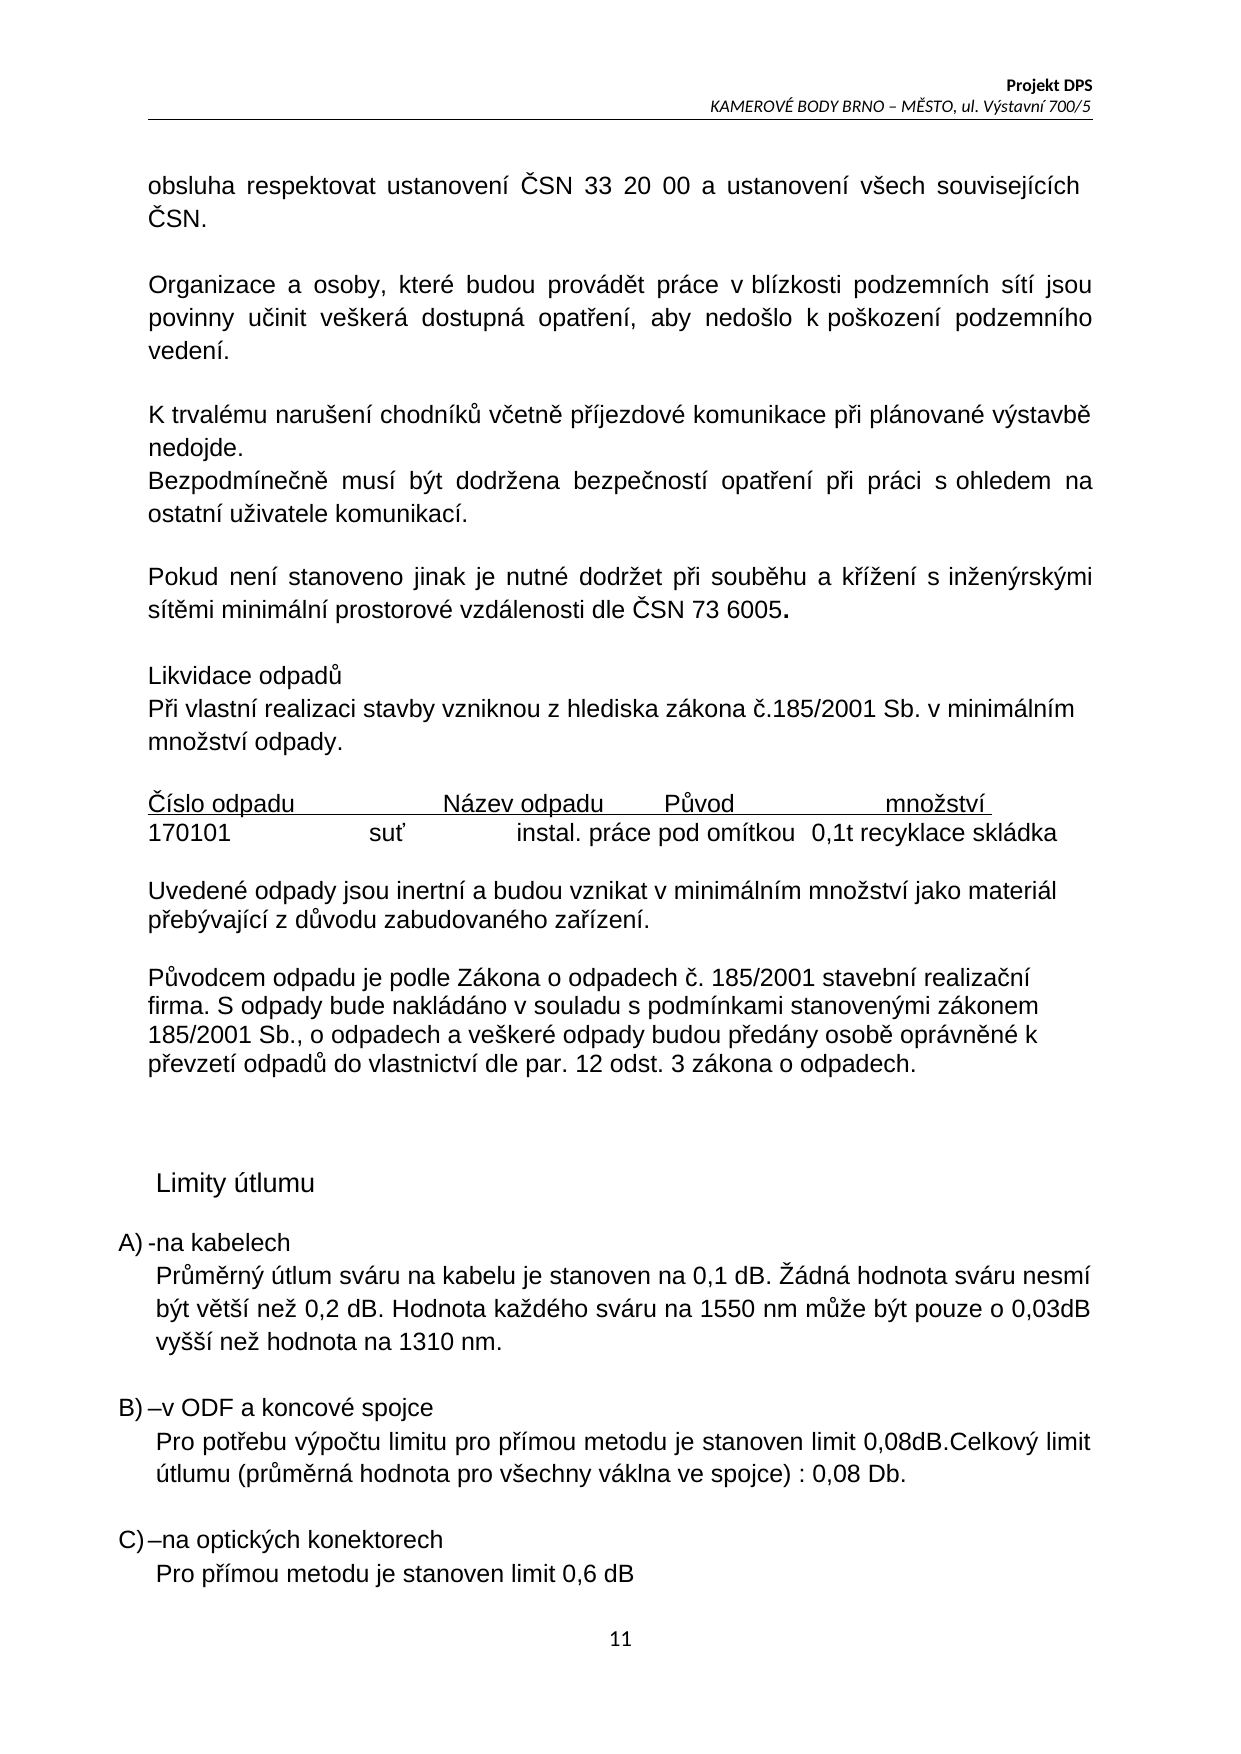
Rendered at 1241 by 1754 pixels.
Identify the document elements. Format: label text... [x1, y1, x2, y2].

list –v ODF a koncové spojce [118, 1393, 1093, 1422]
list Likvidace odpadů [148, 661, 1093, 690]
list Organizace a osoby, které budou provádět práce v blízkosti podzemních sítí jsou povinny učinit veškerá dostupná opatření, aby nedošlo k poškození podzemního vedení. [148, 270, 1093, 365]
list Při vlastní realizaci stavby vzniknou z hlediska zákona č.185/2001 Sb. v minimálním množství odpady. [148, 694, 1093, 756]
list Pro přímou metodu je stanoven limit 0,6 dB [156, 1558, 1093, 1587]
text Původcem odpadu je podle Zákona o odpadech č. 185/2001 stavební realizační firma. S odpady bude nakládáno v souladu s podmínkami stanovenými zákonem 185/2001 Sb., o odpadech a veškeré odpady budou předány osobě oprávněné k převzetí odpadů do vlastnictví dle par. 12 odst. 3 zákona o odpadech. [148, 962, 1093, 1077]
text 170101 suť instal. práce pod omítkou 0,1t recyklace skládka [148, 818, 1093, 847]
list –na optických konektorech [118, 1526, 1093, 1554]
list Pro potřebu výpočtu limitu pro přímou metodu je stanoven limit 0,08dB.Celkový limit útlumu (průměrná hodnota pro všechny váklna ve spojce) : 0,08 Db. [156, 1426, 1093, 1488]
list Bezpodmínečně musí být dodržena bezpečností opatření při práci s ohledem na ostatní uživatele komunikací. [148, 466, 1093, 527]
list K trvalému narušení chodníků včetně příjezdové komunikace při plánované výstavbě nedojde. [148, 399, 1093, 461]
subtitle Limity útlumu [148, 1167, 1093, 1199]
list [118, 171, 1093, 233]
list Průměrný útlum sváru na kabelu je stanoven na 0,1 dB. Žádná hodnota sváru nesmí být větší než 0,2 dB. Hodnota každého sváru na 1550 nm může být pouze o 0,03dB vyšší než hodnota na 1310 nm. [156, 1261, 1093, 1356]
text Číslo odpadu Název odpadu Původ množství [148, 789, 1093, 818]
text Uvedené odpady jsou inertní a budou vznikat v minimálním množství jako materiál přebývající z důvodu zabudovaného zařízení. [148, 876, 1093, 933]
list -na kabelech [118, 1228, 1093, 1257]
list Pokud není stanoveno jinak je nutné dodržet při souběhu a křížení s inženýrskými sítěmi minimální prostorové vzdálenosti dle ČSN 73 6005. [148, 562, 1093, 624]
